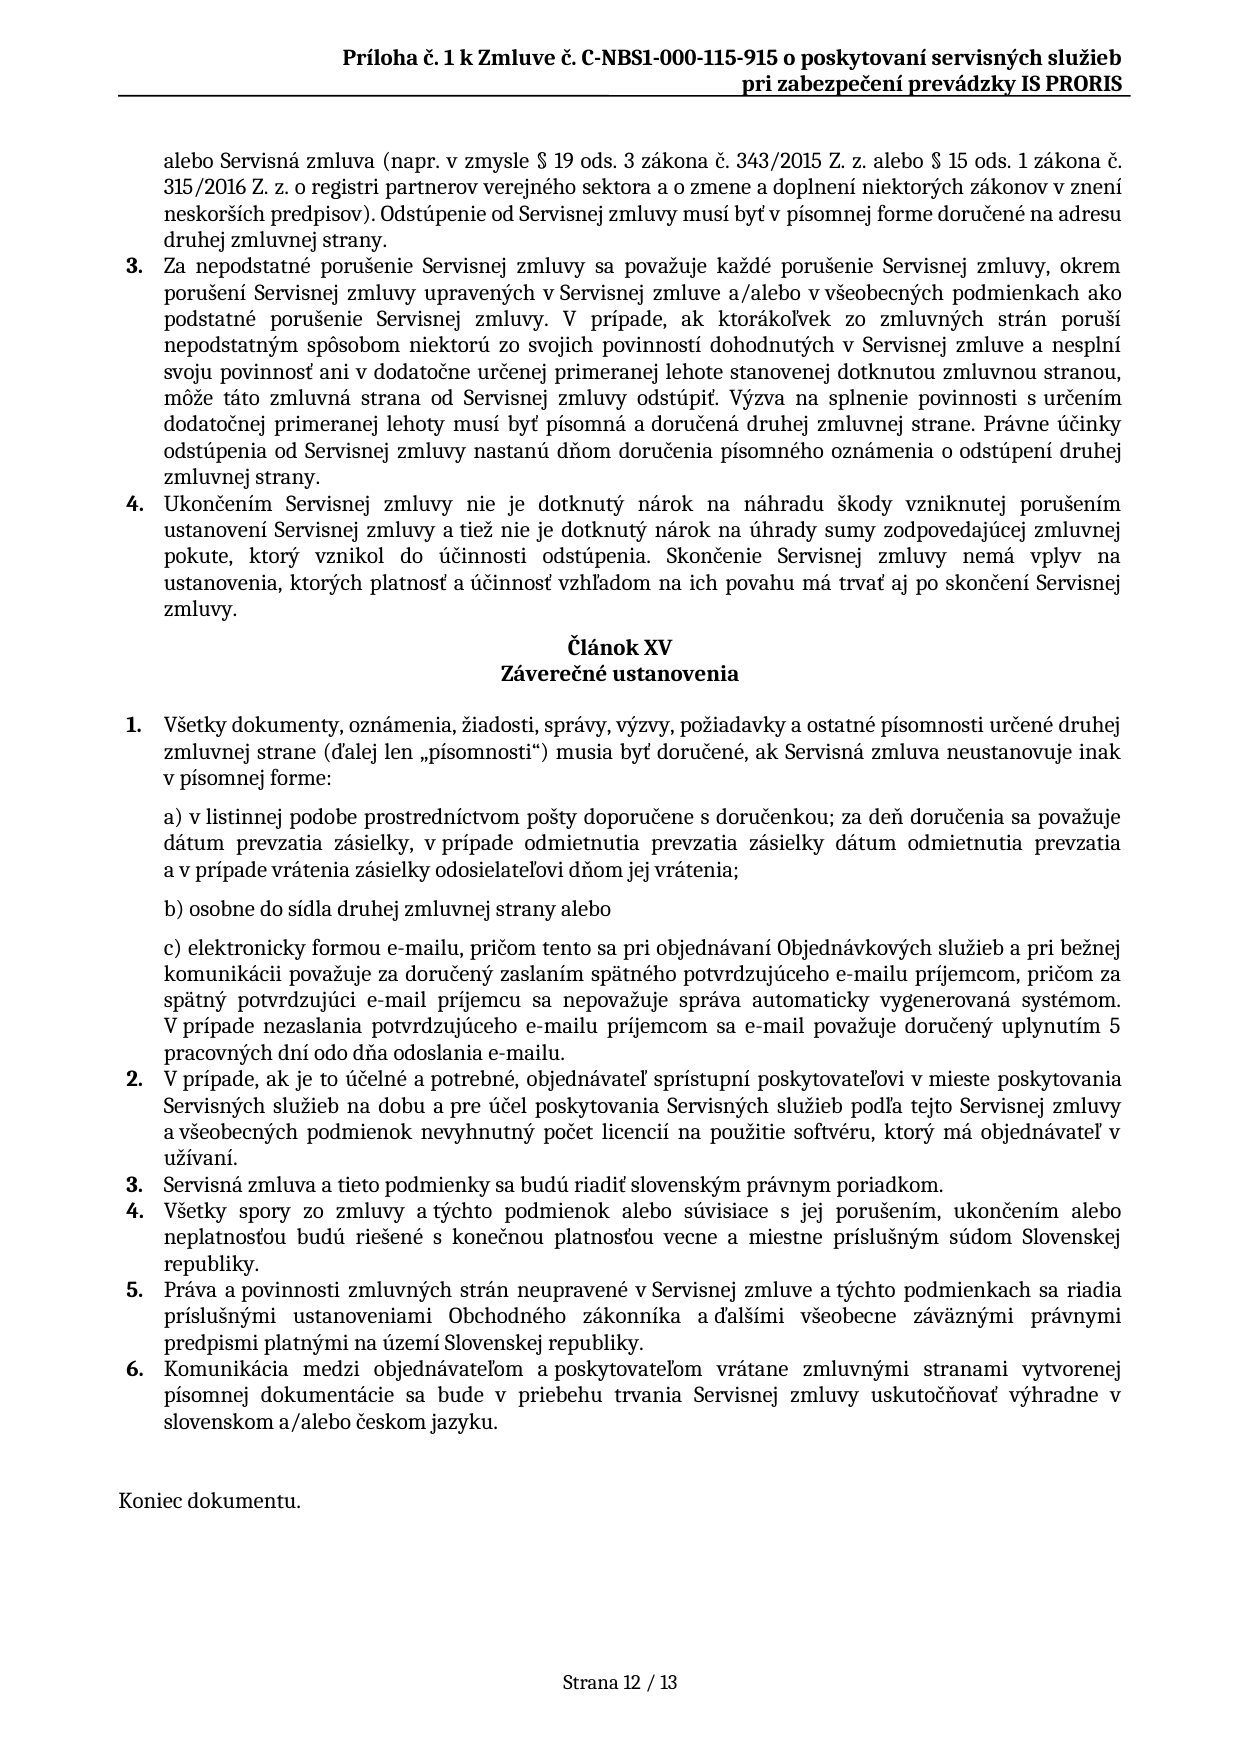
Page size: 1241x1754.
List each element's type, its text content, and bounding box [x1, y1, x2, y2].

list Za nepodstatné porušenie Servisnej zmluvy sa považuje každé porušenie Servisnej zmluvy, okrem porušení Servisnej zmluvy upravených v Servisnej zmluve a/alebo v všeobecných podmienkach ako podstatné porušenie Servisnej zmluvy. V prípade, ak ktorákoľvek zo zmluvných strán poruší nepodstatným spôsobom niektorú zo svojich povinností dohodnutých v Servisnej zmluve a nesplní svoju povinnosť ani v dodatočne určenej primeranej lehote stanovenej dotknutou zmluvnou stranou, môže táto zmluvná strana od Servisnej zmluvy odstúpiť. Výzva na splnenie povinnosti s určením dodatočnej primeranej lehoty musí byť písomná a doručená druhej zmluvnej strane. Právne účinky odstúpenia od Servisnej zmluvy nastanú dňom doručenia písomného oznámenia o odstúpení druhej zmluvnej strany. [126, 253, 1122, 490]
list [126, 148, 1122, 253]
subtitle Článok XV [118, 634, 1122, 661]
text a) v listinnej podobe prostredníctvom pošty doporučene s doručenkou; za deň doručenia sa považuje dátum prevzatia zásielky, v prípade odmietnutia prevzatia zásielky dátum odmietnutia prevzatia a v prípade vrátenia zásielky odosielateľovi dňom jej vrátenia; [163, 804, 1122, 883]
list Všetky dokumenty, oznámenia, žiadosti, správy, výzvy, požiadavky a ostatné písomnosti určené druhej zmluvnej strane (ďalej len „písomnosti“) musia byť doručené, ak Servisná zmluva neustanovuje inak v písomnej forme: [126, 712, 1122, 791]
text c) elektronicky formou e-mailu, pričom tento sa pri objednávaní Objednávkových služieb a pri bežnej komunikácii považuje za doručený zaslaním spätného potvrdzujúceho e-mailu príjemcom, pričom za spätný potvrdzujúci e-mail príjemcu sa nepovažuje správa automaticky vygenerovaná systémom. V prípade nezaslania potvrdzujúceho e-mailu príjemcom sa e-mail považuje doručený uplynutím 5 pracovných dní odo dňa odoslania e-mailu. [163, 934, 1122, 1066]
list Všetky spory zo zmluvy a týchto podmienok alebo súvisiace s jej porušením, ukončením alebo neplatnosťou budú riešené s konečnou platnosťou vecne a miestne príslušným súdom Slovenskej republiky. [126, 1198, 1122, 1277]
list Servisná zmluva a tieto podmienky sa budú riadiť slovenským právnym poriadkom. [126, 1171, 1122, 1198]
list Komunikácia medzi objednávateľom a poskytovateľom vrátane zmluvnými stranami vytvorenej písomnej dokumentácie sa bude v priebehu trvania Servisnej zmluvy uskutočňovať výhradne v slovenskom a/alebo českom jazyku. [126, 1356, 1122, 1435]
subtitle Záverečné ustanovenia [118, 661, 1122, 687]
list V prípade, ak je to účelné a potrebné, objednávateľ sprístupní poskytovateľovi v mieste poskytovania Servisných služieb na dobu a pre účel poskytovania Servisných služieb podľa tejto Servisnej zmluvy a všeobecných podmienok nevyhnutný počet licencií na použitie softvéru, ktorý má objednávateľ v užívaní. [126, 1066, 1122, 1171]
list Ukončením Servisnej zmluvy nie je dotknutý nárok na náhradu škody vzniknutej porušením ustanovení Servisnej zmluvy a tiež nie je dotknutý nárok na úhrady sumy zodpovedajúcej zmluvnej pokute, ktorý vznikol do účinnosti odstúpenia. Skončenie Servisnej zmluvy nemá vplyv na ustanovenia, ktorých platnosť a účinnosť vzhľadom na ich povahu má trvať aj po skončení Servisnej zmluvy. [126, 490, 1122, 622]
text b) osobne do sídla druhej zmluvnej strany alebo [156, 895, 1122, 922]
list Práva a povinnosti zmluvných strán neupravené v Servisnej zmluve a týchto podmienkach sa riadia príslušnými ustanoveniami Obchodného zákonníka a ďalšími všeobecne záväznými právnymi predpismi platnými na území Slovenskej republiky. [126, 1277, 1122, 1356]
text Koniec dokumentu. [118, 1488, 1122, 1514]
